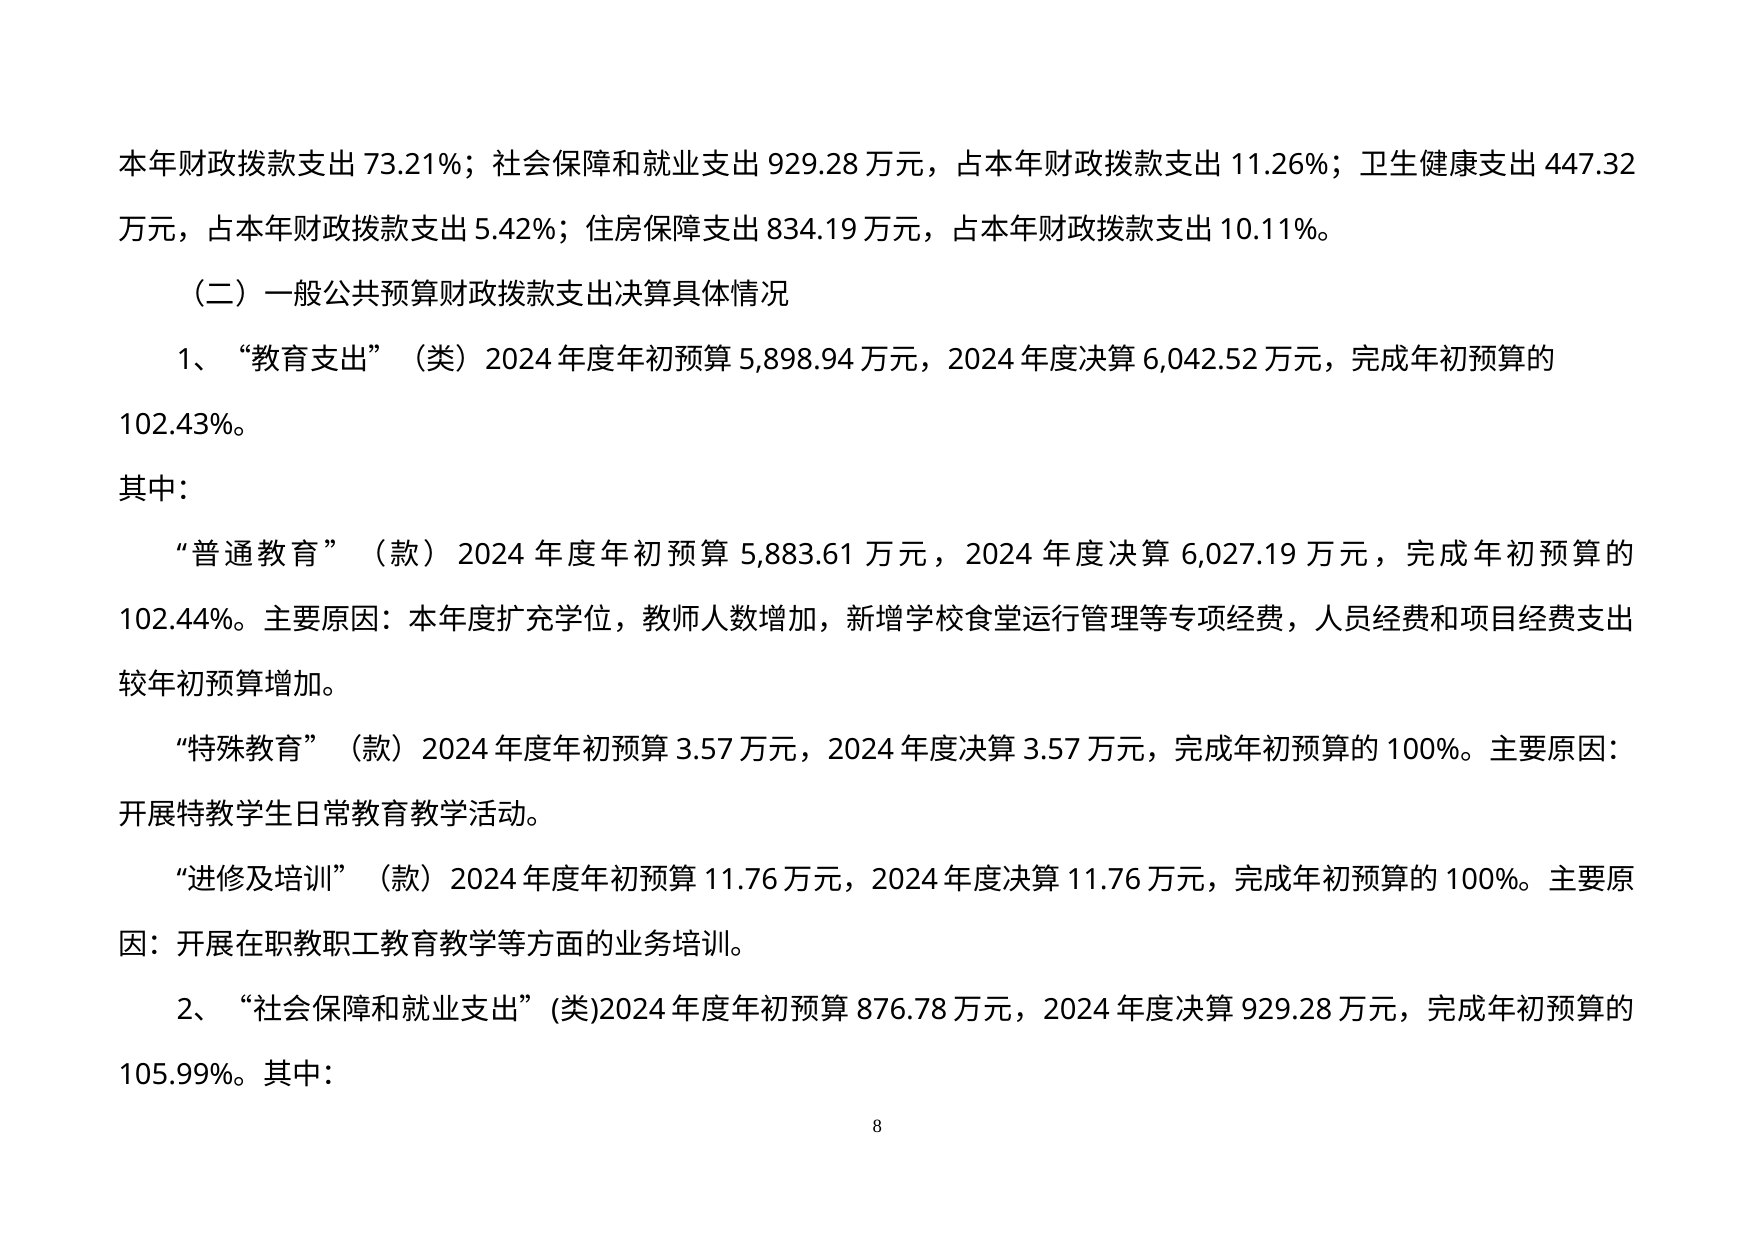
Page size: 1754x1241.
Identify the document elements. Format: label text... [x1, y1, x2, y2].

text “进修及培训”（款）2024年度年初预算11.76万元，2024年度决算11.76万元，完成年初预算的100%。主要原因：开展在职教职工教育教学等方面的业务培训。 [118, 844, 1636, 974]
text 其中： [118, 454, 1636, 519]
text 1、“教育支出”（类）2024年度年初预算5,898.94万元，2024年度决算6,042.52万元，完成年初预算的102.43%。 [118, 324, 1636, 454]
text “普通教育”（款）2024年度年初预算5,883.61万元，2024年度决算6,027.19万元，完成年初预算的102.44%。主要原因：本年度扩充学位，教师人数增加，新增学校食堂运行管理等专项经费，人员经费和项目经费支出较年初预算增加。 [118, 519, 1636, 714]
text 2、“社会保障和就业支出”(类)2024年度年初预算876.78万元，2024年度决算929.28万元，完成年初预算的105.99%。其中： [118, 974, 1636, 1104]
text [118, 129, 1636, 259]
text “特殊教育”（款）2024年度年初预算3.57万元，2024年度决算3.57万元，完成年初预算的100%。主要原因：开展特教学生日常教育教学活动。 [118, 714, 1636, 844]
text （二）一般公共预算财政拨款支出决算具体情况 [118, 259, 1636, 324]
